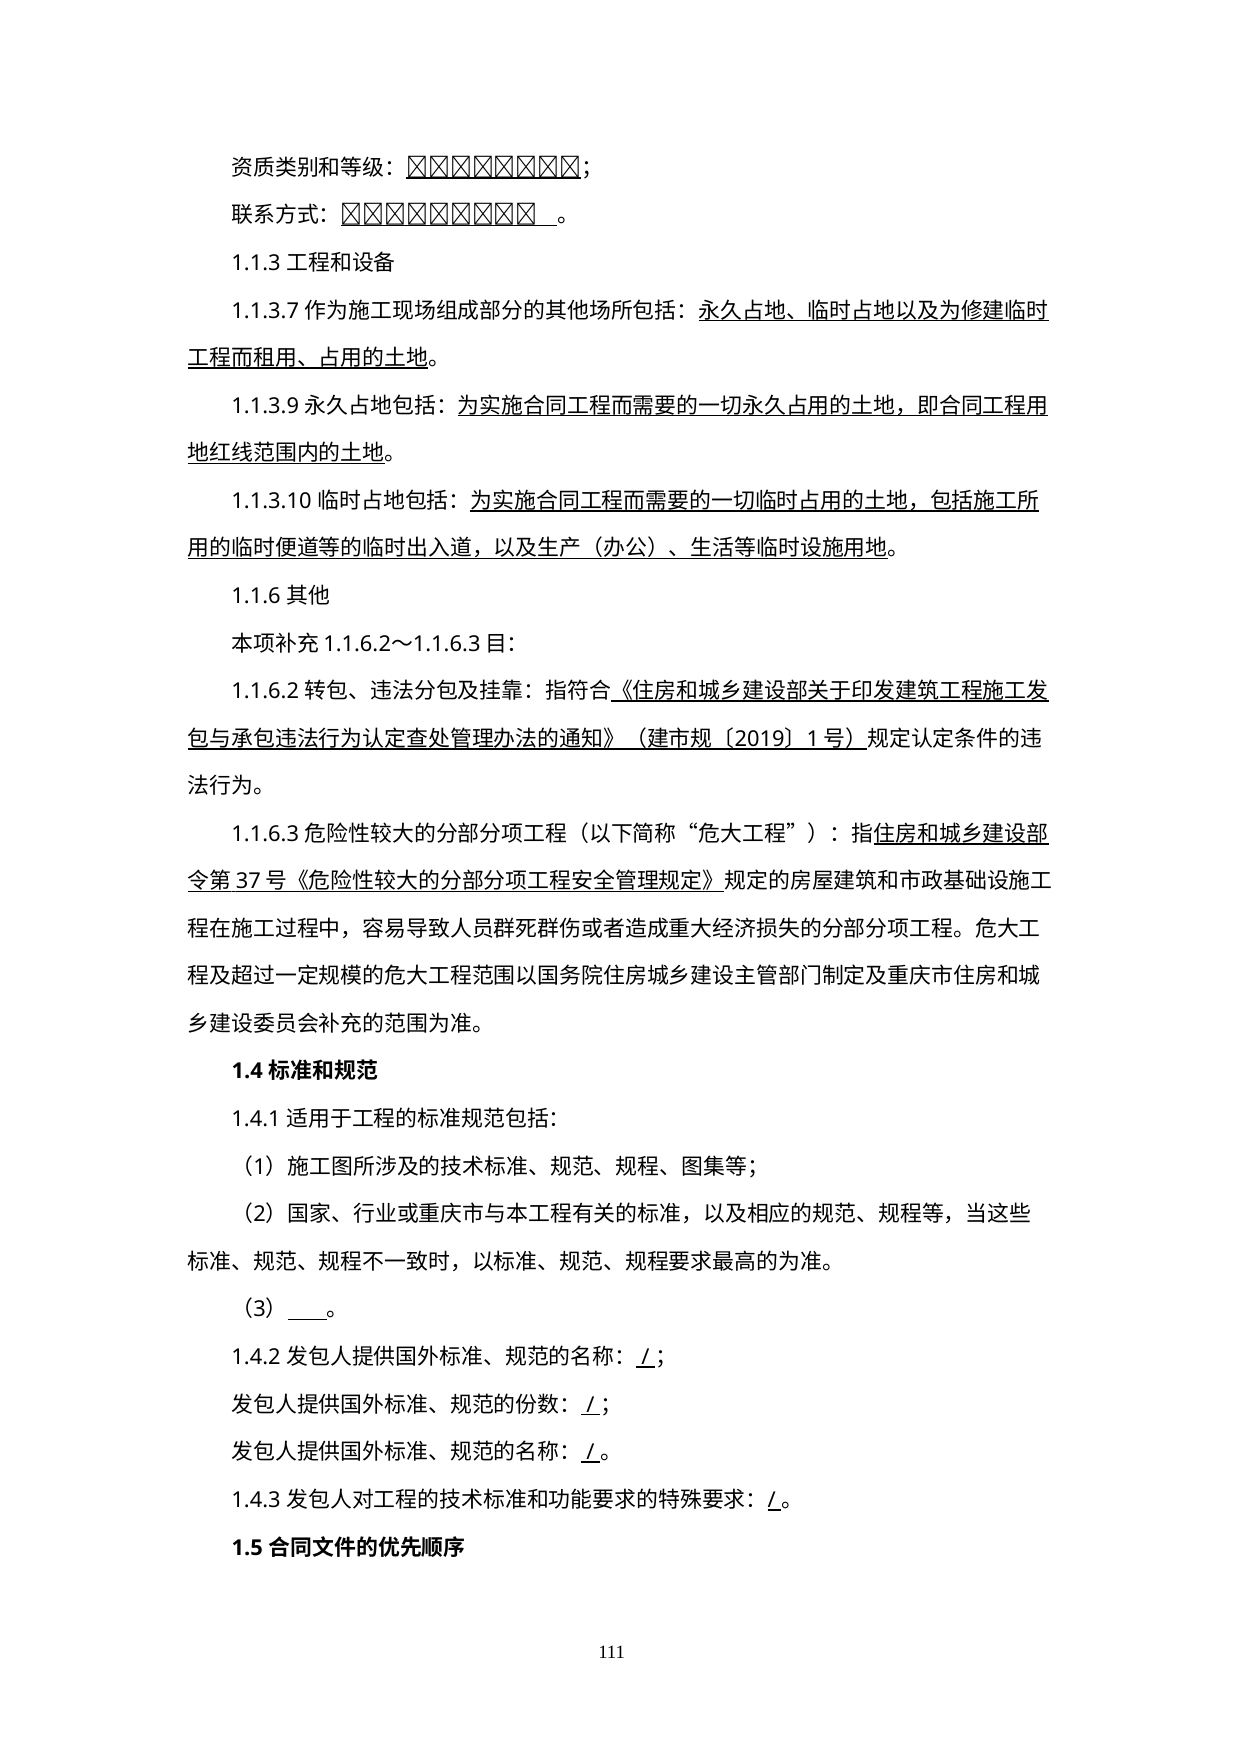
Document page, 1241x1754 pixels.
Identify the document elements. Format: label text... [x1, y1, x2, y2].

text 1.4.3 发包人对工程的技术标准和功能要求的特殊要求：/ 。 [187, 1482, 1053, 1514]
text （1）施工图所涉及的技术标准、规范、规程、图集等； [187, 1149, 1053, 1181]
text 本项补充1.1.6.2～1.1.6.3目： [187, 626, 1053, 657]
subtitle 1.5 合同文件的优先顺序 [187, 1529, 1053, 1561]
text 资质类别和等级：； [187, 150, 1053, 182]
text （3） 。 [187, 1291, 1053, 1323]
text 发包人提供国外标准、规范的名称： / 。 [187, 1434, 1053, 1466]
text 1.1.6.3 危险性较大的分部分项工程（以下简称“危大工程”）：指住房和城乡建设部令第37号《危险性较大的分部分项工程安全管理规定》规定的房屋建筑和市政基础设施工程在施工过程中，容易导致人员群死群伤或者造成重大经济损失的分部分项工程。危大工程及超过一定规模的危大工程范围以国务院住房城乡建设主管部门制定及重庆市住房和城乡建设委员会补充的范围为准。 [187, 816, 1053, 1038]
text 发包人提供国外标准、规范的份数： / ； [187, 1387, 1053, 1418]
text 1.4.1 适用于工程的标准规范包括： [187, 1101, 1053, 1133]
text 联系方式： 。 [187, 197, 1053, 229]
text 1.4.2 发包人提供国外标准、规范的名称： / ； [187, 1339, 1053, 1371]
text 1.1.3.9 永久占地包括：为实施合同工程而需要的一切永久占用的土地，即合同工程用地红线范围内的土地。 [187, 388, 1053, 467]
text 1.1.6.2 转包、违法分包及挂靠：指符合《住房和城乡建设部关于印发建筑工程施工发包与承包违法行为认定查处管理办法的通知》（建市规〔2019〕1号）规定认定条件的违法行为。 [187, 673, 1053, 800]
text 1.1.3.10 临时占地包括：为实施合同工程而需要的一切临时占用的土地，包括施工所用的临时便道等的临时出入道，以及生产（办公）、生活等临时设施用地。 [187, 483, 1053, 562]
text （2）国家、行业或重庆市与本工程有关的标准，以及相应的规范、规程等，当这些标准、规范、规程不一致时，以标准、规范、规程要求最高的为准。 [187, 1196, 1053, 1276]
text 1.1.6 其他 [187, 578, 1053, 610]
text 1.1.3 工程和设备 [187, 245, 1053, 277]
subtitle 1.4 标准和规范 [187, 1053, 1053, 1085]
text 1.1.3.7 作为施工现场组成部分的其他场所包括：永久占地、临时占地以及为修建临时工程而租用、占用的土地。 [187, 293, 1053, 372]
